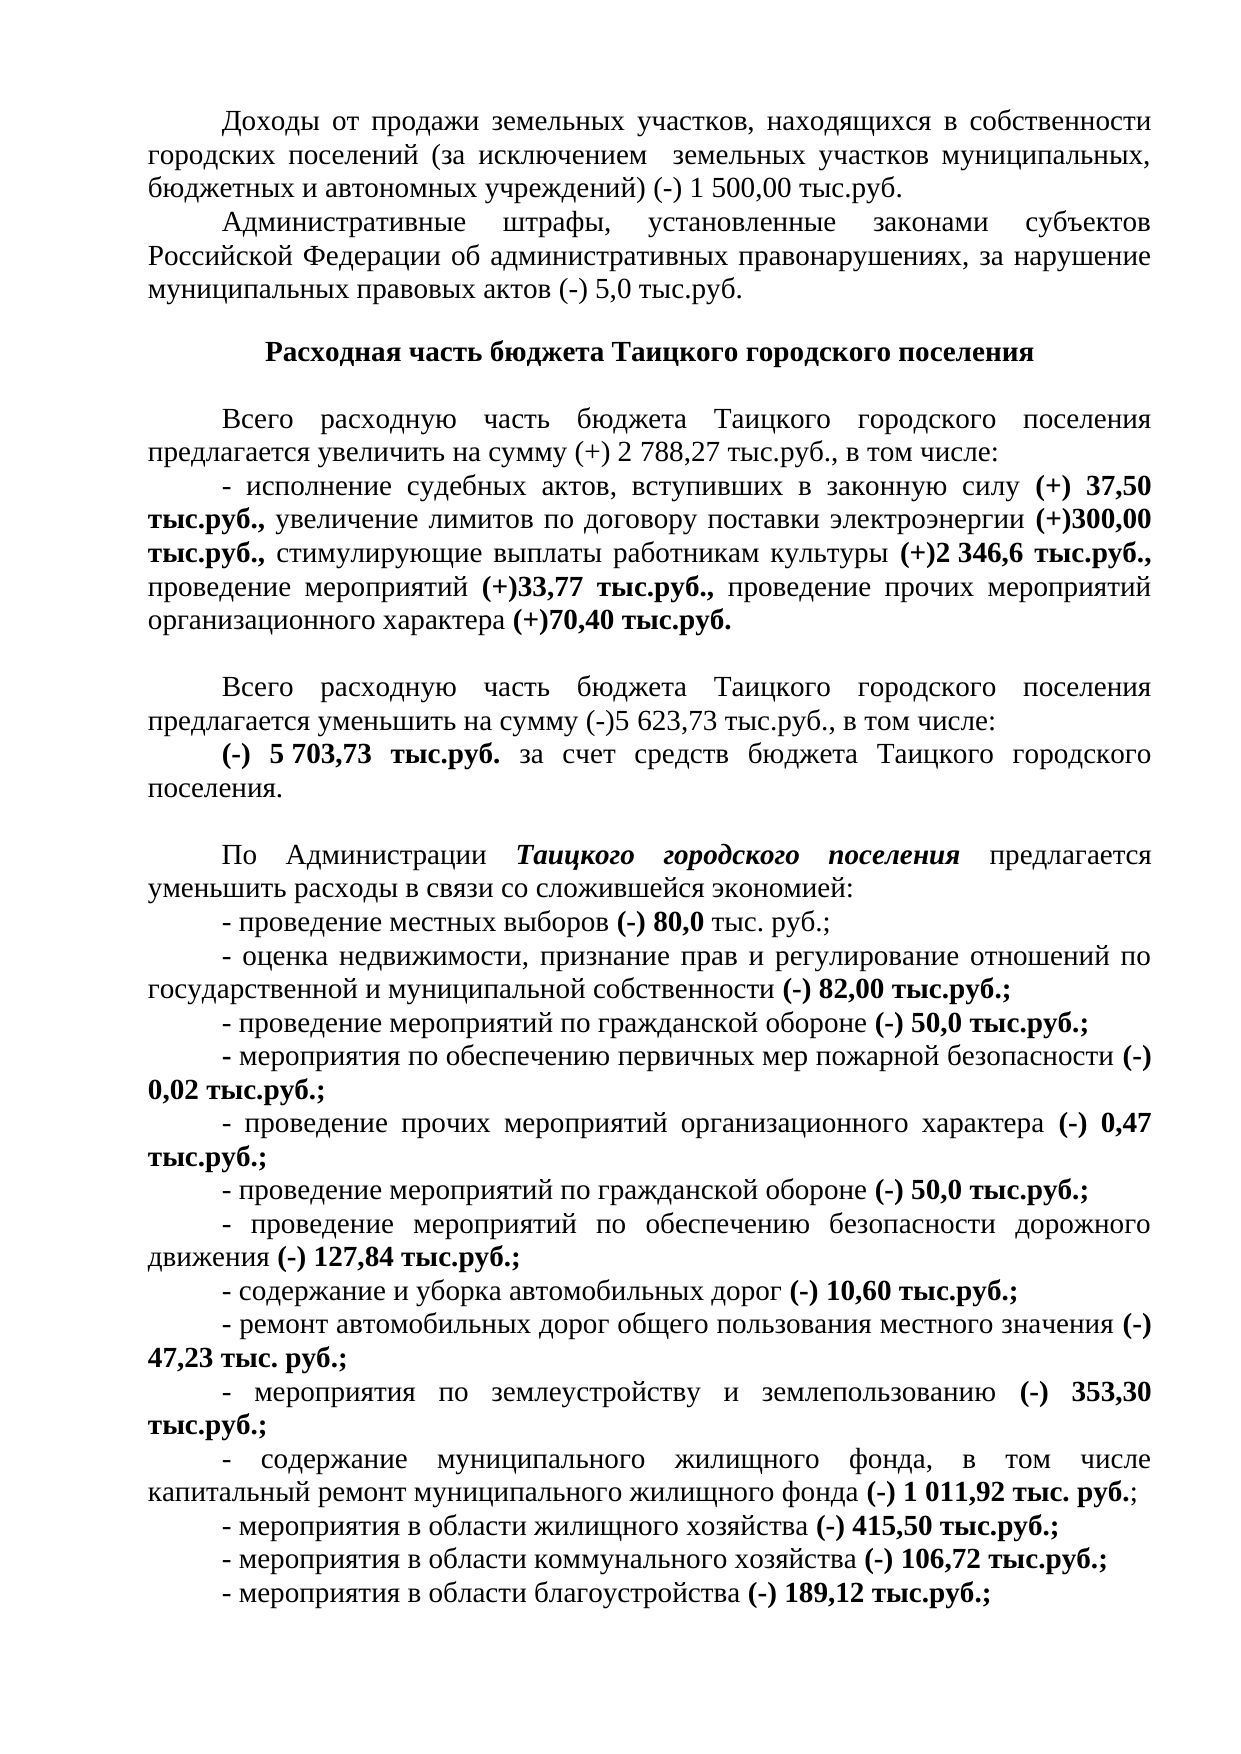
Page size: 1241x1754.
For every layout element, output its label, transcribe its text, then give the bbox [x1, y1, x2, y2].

text - мероприятия в области коммунального хозяйства (-) 106,72 тыс.руб.; [148, 1541, 1152, 1575]
text - мероприятия по землеустройству и землепользованию (-) 353,30 тыс.руб.; [148, 1374, 1152, 1441]
text Административные штрафы, установленные законами субъектов Российской Федерации об административных правонарушениях, за нарушение муниципальных правовых актов (-) 5,0 тыс.руб. [148, 204, 1152, 305]
text Всего расходную часть бюджета Таицкого городского поселения предлагается увеличить на сумму (+) 2 788,27 тыс.руб., в том числе: [148, 401, 1152, 468]
text - содержание и уборка автомобильных дорог (-) 10,60 тыс.руб.; [148, 1273, 1152, 1307]
text - мероприятия по обеспечению первичных мер пожарной безопасности (-) 0,02 тыс.руб.; [148, 1038, 1152, 1105]
title Расходная часть бюджета Таицкого городского поселения [148, 334, 1152, 367]
text - проведение прочих мероприятий организационного характера (-) 0,47 тыс.руб.; [148, 1105, 1152, 1172]
text - мероприятия в области благоустройства (-) 189,12 тыс.руб.; [148, 1575, 1152, 1608]
text - ремонт автомобильных дорог общего пользования местного значения (-) 47,23 тыс. руб.; [148, 1307, 1152, 1374]
text - проведение мероприятий по обеспечению безопасности дорожного движения (-) 127,84 тыс.руб.; [148, 1206, 1152, 1273]
text По Администрации Таицкого городского поселения предлагается уменьшить расходы в связи со сложившейся экономией: [148, 837, 1152, 904]
text - проведение мероприятий по гражданской обороне (-) 50,0 тыс.руб.; [148, 1172, 1152, 1206]
text - мероприятия в области жилищного хозяйства (-) 415,50 тыс.руб.; [148, 1508, 1152, 1541]
text - содержание муниципального жилищного фонда, в том числе капитальный ремонт муниципального жилищного фонда (-) 1 011,92 тыс. руб.; [148, 1441, 1152, 1508]
text Всего расходную часть бюджета Таицкого городского поселения предлагается уменьшить на сумму (-)5 623,73 тыс.руб., в том числе: [148, 669, 1152, 736]
text - исполнение судебных актов, вступивших в законную силу (+) 37,50 тыс.руб., увеличение лимитов по договору поставки электроэнергии (+)300,00 тыс.руб., стимулирующие выплаты работникам культуры (+)2 346,6 тыс.руб., проведение мероприятий (+)33,77 тыс.руб., проведение прочих мероприятий организационного характера (+)70,40 тыс.руб. [148, 468, 1152, 636]
text (-) 5 703,73 тыс.руб. за счет средств бюджета Таицкого городского поселения. [148, 736, 1152, 803]
text - проведение мероприятий по гражданской обороне (-) 50,0 тыс.руб.; [148, 1005, 1152, 1038]
text Доходы от продажи земельных участков, находящихся в собственности городских поселений (за исключением земельных участков муниципальных, бюджетных и автономных учреждений) (-) 1 500,00 тыс.руб. [148, 103, 1152, 204]
text - оценка недвижимости, признание прав и регулирование отношений по государственной и муниципальной собственности (-) 82,00 тыс.руб.; [148, 938, 1152, 1005]
text - проведение местных выборов (-) 80,0 тыс. руб.; [148, 904, 1152, 938]
